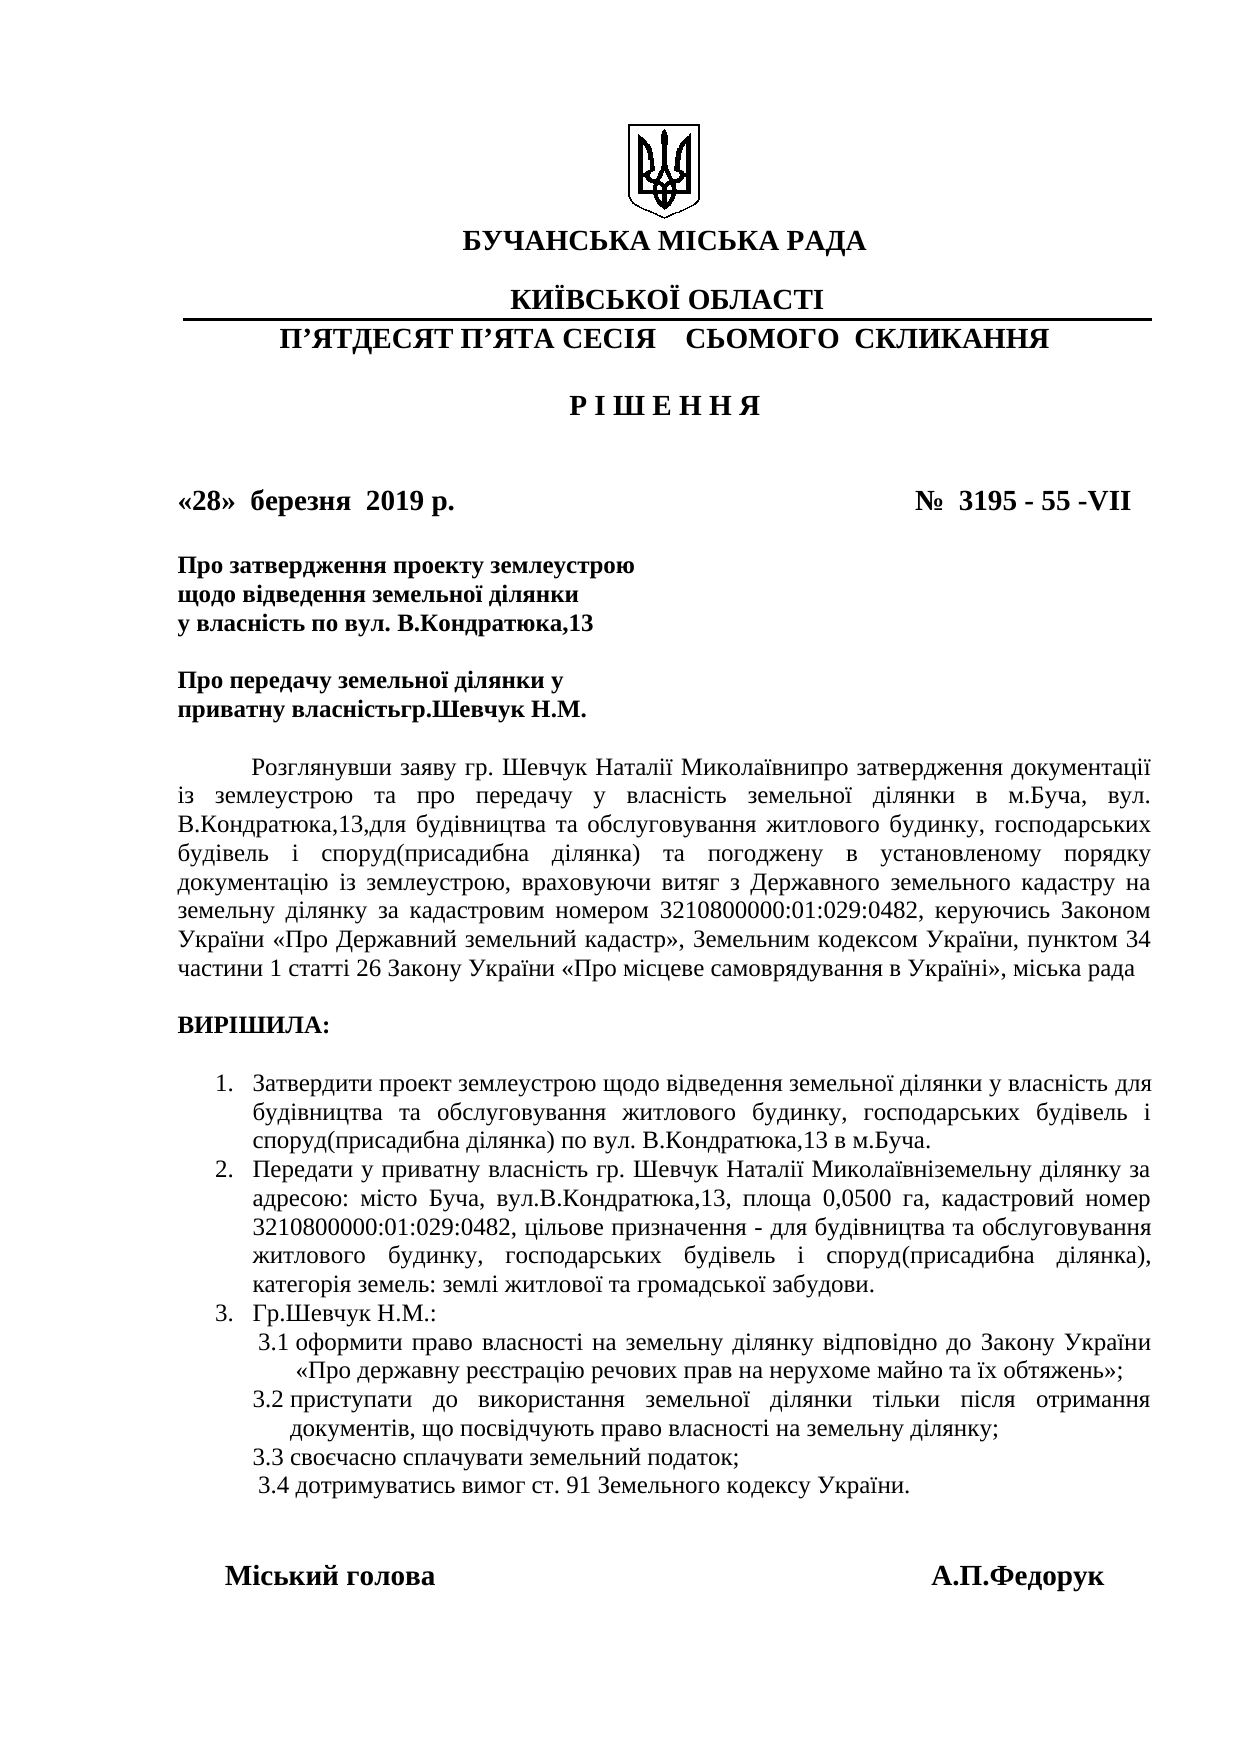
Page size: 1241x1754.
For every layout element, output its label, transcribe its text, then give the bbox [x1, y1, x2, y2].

text Про затвердження проекту землеустрою [177, 550, 1152, 579]
text Розглянувши заяву гр. Шевчук Наталії Миколаївнипро затвердження документації із землеустрою та про передачу у власність земельної ділянки в м.Буча, вул. В.Кондратюка,13,для будівництва та обслуговування житлового будинку, господарських будівель і споруд(присадибна ділянка) та погоджену в установленому порядку документацію із землеустрою, враховуючи витяг з Державного земельного кадастру на земельну ділянку за кадастровим номером 3210800000:01:029:0482, керуючись Законом України «Про Державний земельний кадастр», Земельним кодексом України, пунктом 34 частини 1 статті 26 Закону України «Про місцеве самоврядування в Україні», міська рада [177, 752, 1152, 982]
text Міський голова А.П.Федорук [177, 1558, 1152, 1592]
text Про передачу земельної ділянки у [177, 665, 1152, 694]
text у власність по вул. В.Кондратюка,13 [177, 608, 1152, 637]
text Р І Ш Е Н Н Я [177, 388, 1152, 422]
text КИЇВСЬКОЇ ОБЛАСТІ [183, 282, 1152, 318]
text ВИРІШИЛА: [177, 1010, 1152, 1039]
text приватну власністьгр.Шевчук Н.М. [177, 694, 1152, 723]
text БУЧАНСЬКА МІСЬКА РАДА [177, 223, 1152, 256]
text щодо відведення земельної ділянки [177, 579, 1152, 608]
list оформити право власності на земельну ділянку відповідно до Закону України «Про державну реєстрацію речових прав на нерухоме майно та їх обтяжень»; [258, 1327, 1152, 1384]
list своєчасно сплачувати земельний податок; [252, 1442, 1152, 1470]
list Передати у приватну власність гр. Шевчук Наталії Миколаївніземельну ділянку за адресою: місто Буча, вул.В.Кондратюка,13, площа 0,0500 га, кадастровий номер 3210800000:01:029:0482, цільове призначення - для будівництва та обслуговування житлового будинку, господарських будівель і споруд(присадибна ділянка), категорія земель: землі житлової та громадської забудови. [215, 1154, 1152, 1298]
list дотримуватись вимог ст. 91 Земельного кодексу України. [258, 1470, 1152, 1499]
text «28» березня 2019 р. № 3195 - 55 -VІІ [177, 483, 1152, 517]
list Гр.Шевчук Н.М.: [215, 1298, 1152, 1327]
text П’ЯТДЕСЯТ П’ЯТА СЕСІЯ СЬОМОГО СКЛИКАННЯ [177, 321, 1152, 354]
list приступати до використання земельної ділянки тільки після отримання документів, що посвідчують право власності на земельну ділянку; [252, 1384, 1152, 1442]
list Затвердити проект землеустрою щодо відведення земельної ділянки у власність для будівництва та обслуговування житлового будинку, господарських будівель і споруд(присадибна ділянка) по вул. В.Кондратюка,13 в м.Буча. [215, 1068, 1152, 1154]
